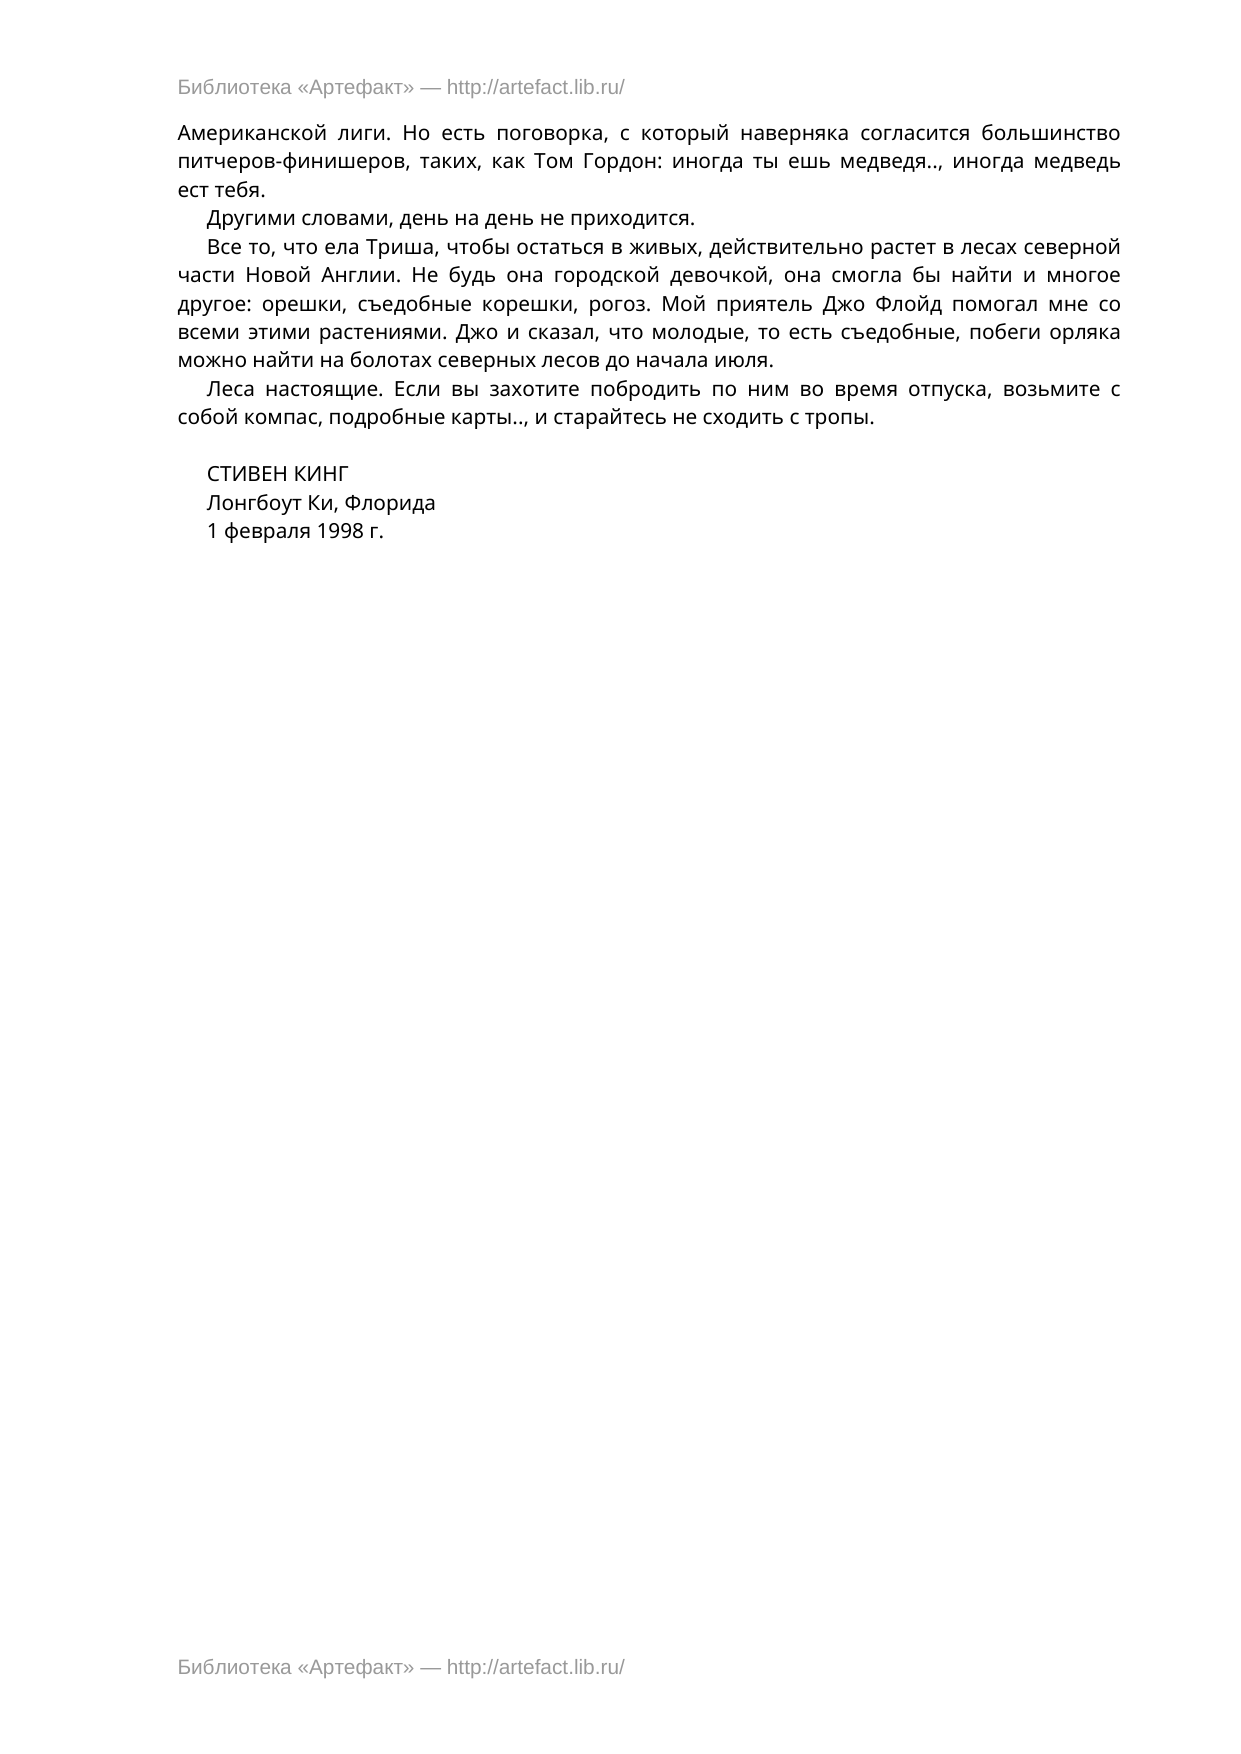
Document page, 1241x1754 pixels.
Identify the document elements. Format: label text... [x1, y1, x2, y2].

text Леса настоящие. Если вы захотите побродить по ним во время отпуска, возьмите с собой компас, подробные карты.., и старайтесь не сходить с тропы. [177, 374, 1122, 431]
text СТИВЕН КИНГ [177, 459, 1122, 488]
text Другими словами, день на день не приходится. [177, 203, 1122, 232]
text Все то, что ела Триша, чтобы остаться в живых, действительно растет в лесах северной части Новой Англии. Не будь она городской девочкой, она смогла бы найти и многое другое: орешки, съедобные корешки, рогоз. Мой приятель Джо Флойд помогал мне со всеми этими растениями. Джо и сказал, что молодые, то есть съедобные, побеги орляка можно найти на болотах северных лесов до начала июля. [177, 232, 1122, 374]
text 1 февраля 1998 г. [177, 516, 1122, 545]
text Лонгбоут Ки, Флорида [177, 488, 1122, 516]
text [177, 118, 1122, 203]
